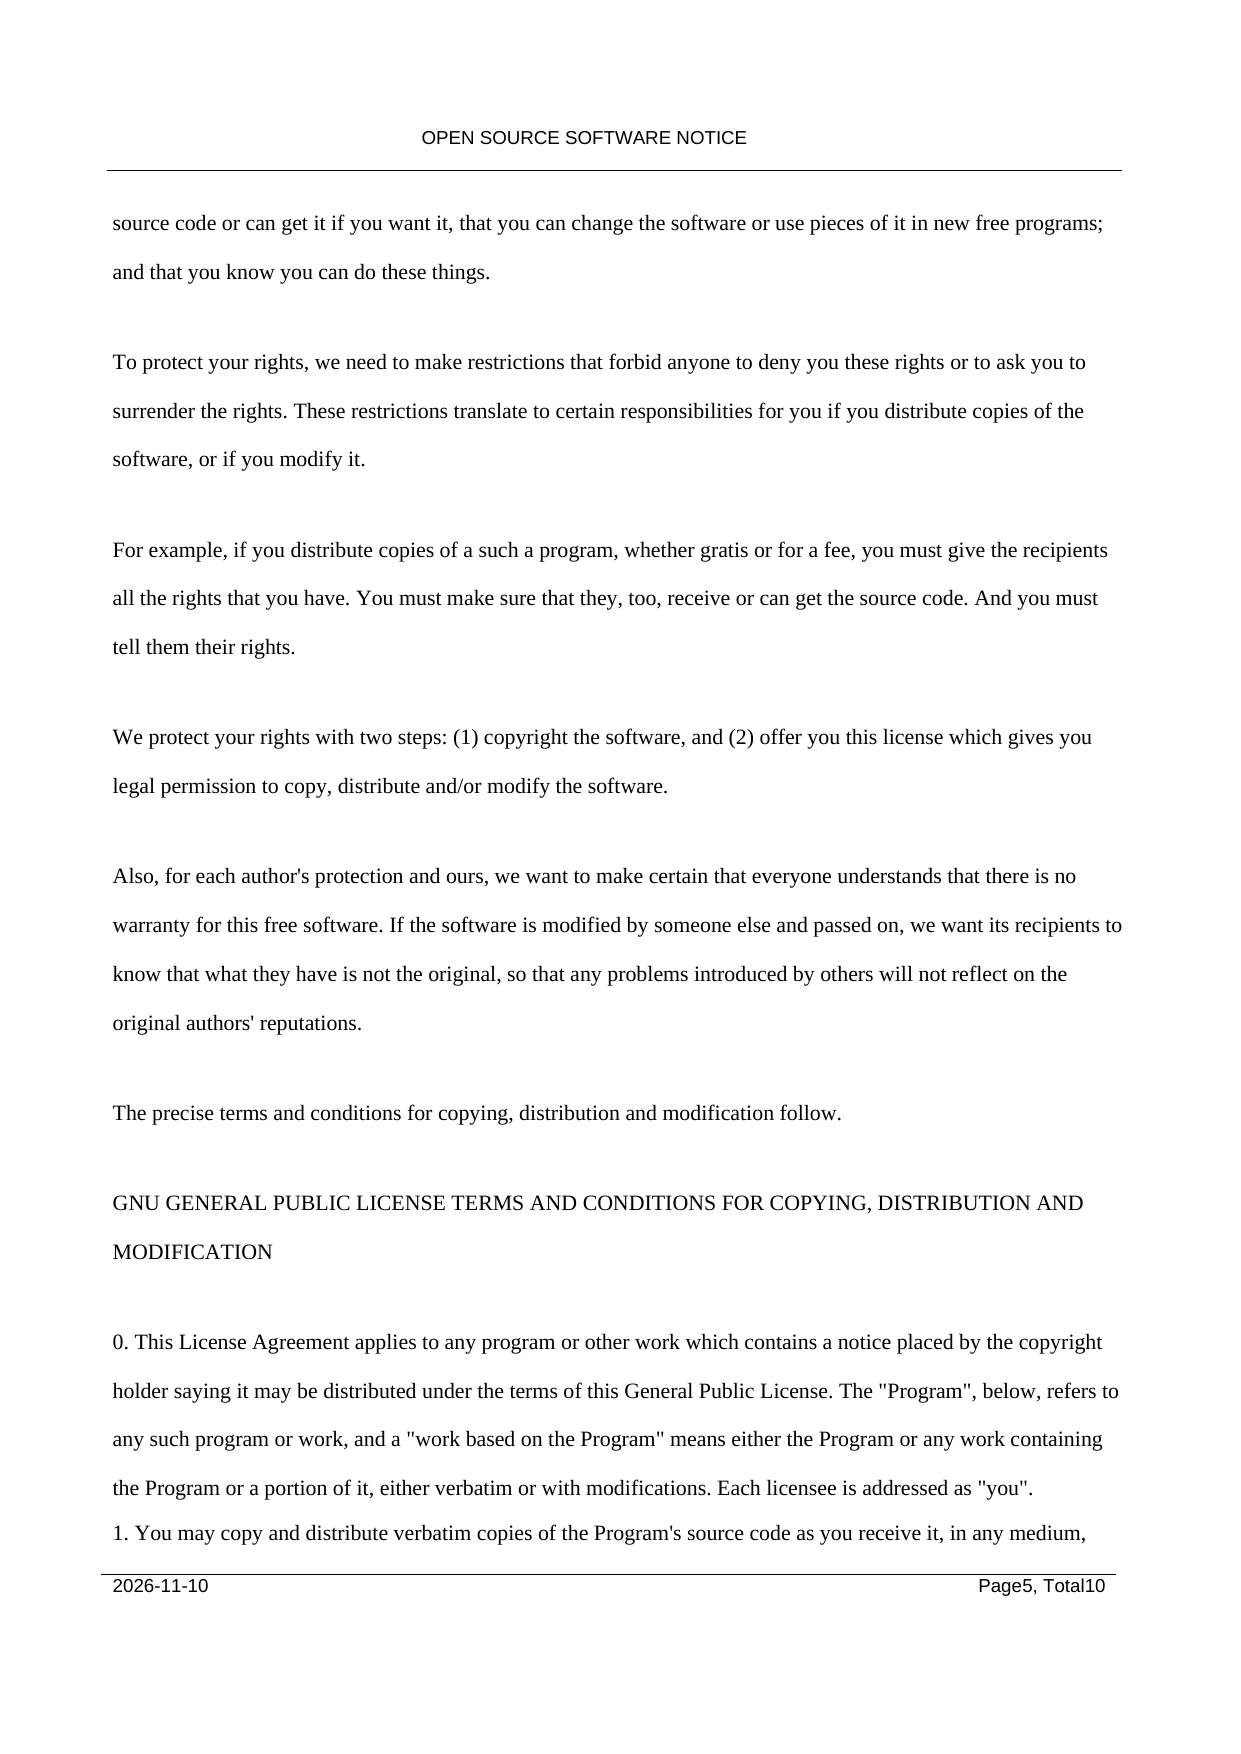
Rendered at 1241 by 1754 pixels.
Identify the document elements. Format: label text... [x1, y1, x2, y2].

text GNU GENERAL PUBLIC LICENSE TERMS AND CONDITIONS FOR COPYING, DISTRIBUTION AND MODIFICATION [112, 1186, 1128, 1268]
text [112, 1517, 1128, 1549]
text To protect your rights, we need to make restrictions that forbid anyone to deny you these rights or to ask you to surrender the rights. These restrictions translate to certain responsibilities for you if you distribute copies of the software, or if you modify it. [112, 345, 1128, 475]
text We protect your rights with two steps: (1) copyright the software, and (2) offer you this license which gives you legal permission to copy, distribute and/or modify the software. [112, 721, 1128, 802]
text The precise terms and conditions for copying, distribution and modification follow. [112, 1096, 1128, 1129]
text For example, if you distribute copies of a such a program, whether gratis or for a fee, you must give the recipients all the rights that you have. You must make sure that they, too, receive or can get the source code. And you must tell them their rights. [112, 533, 1128, 663]
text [112, 206, 1128, 288]
text 0. This License Agreement applies to any program or other work which contains a notice placed by the copyright holder saying it may be distributed under the terms of this General Public License. The "Program", below, refers to any such program or work, and a "work based on the Program" means either the Program or any work containing the Program or a portion of it, either verbatim or with modifications. Each licensee is addressed as "you". [112, 1325, 1128, 1504]
text Also, for each author's protection and ours, we want to make certain that everyone understands that there is no warranty for this free software. If the software is modified by someone else and passed on, we want its recipients to know that what they have is not the original, so that any problems introduced by others will not reflect on the original authors' reputations. [112, 860, 1128, 1038]
